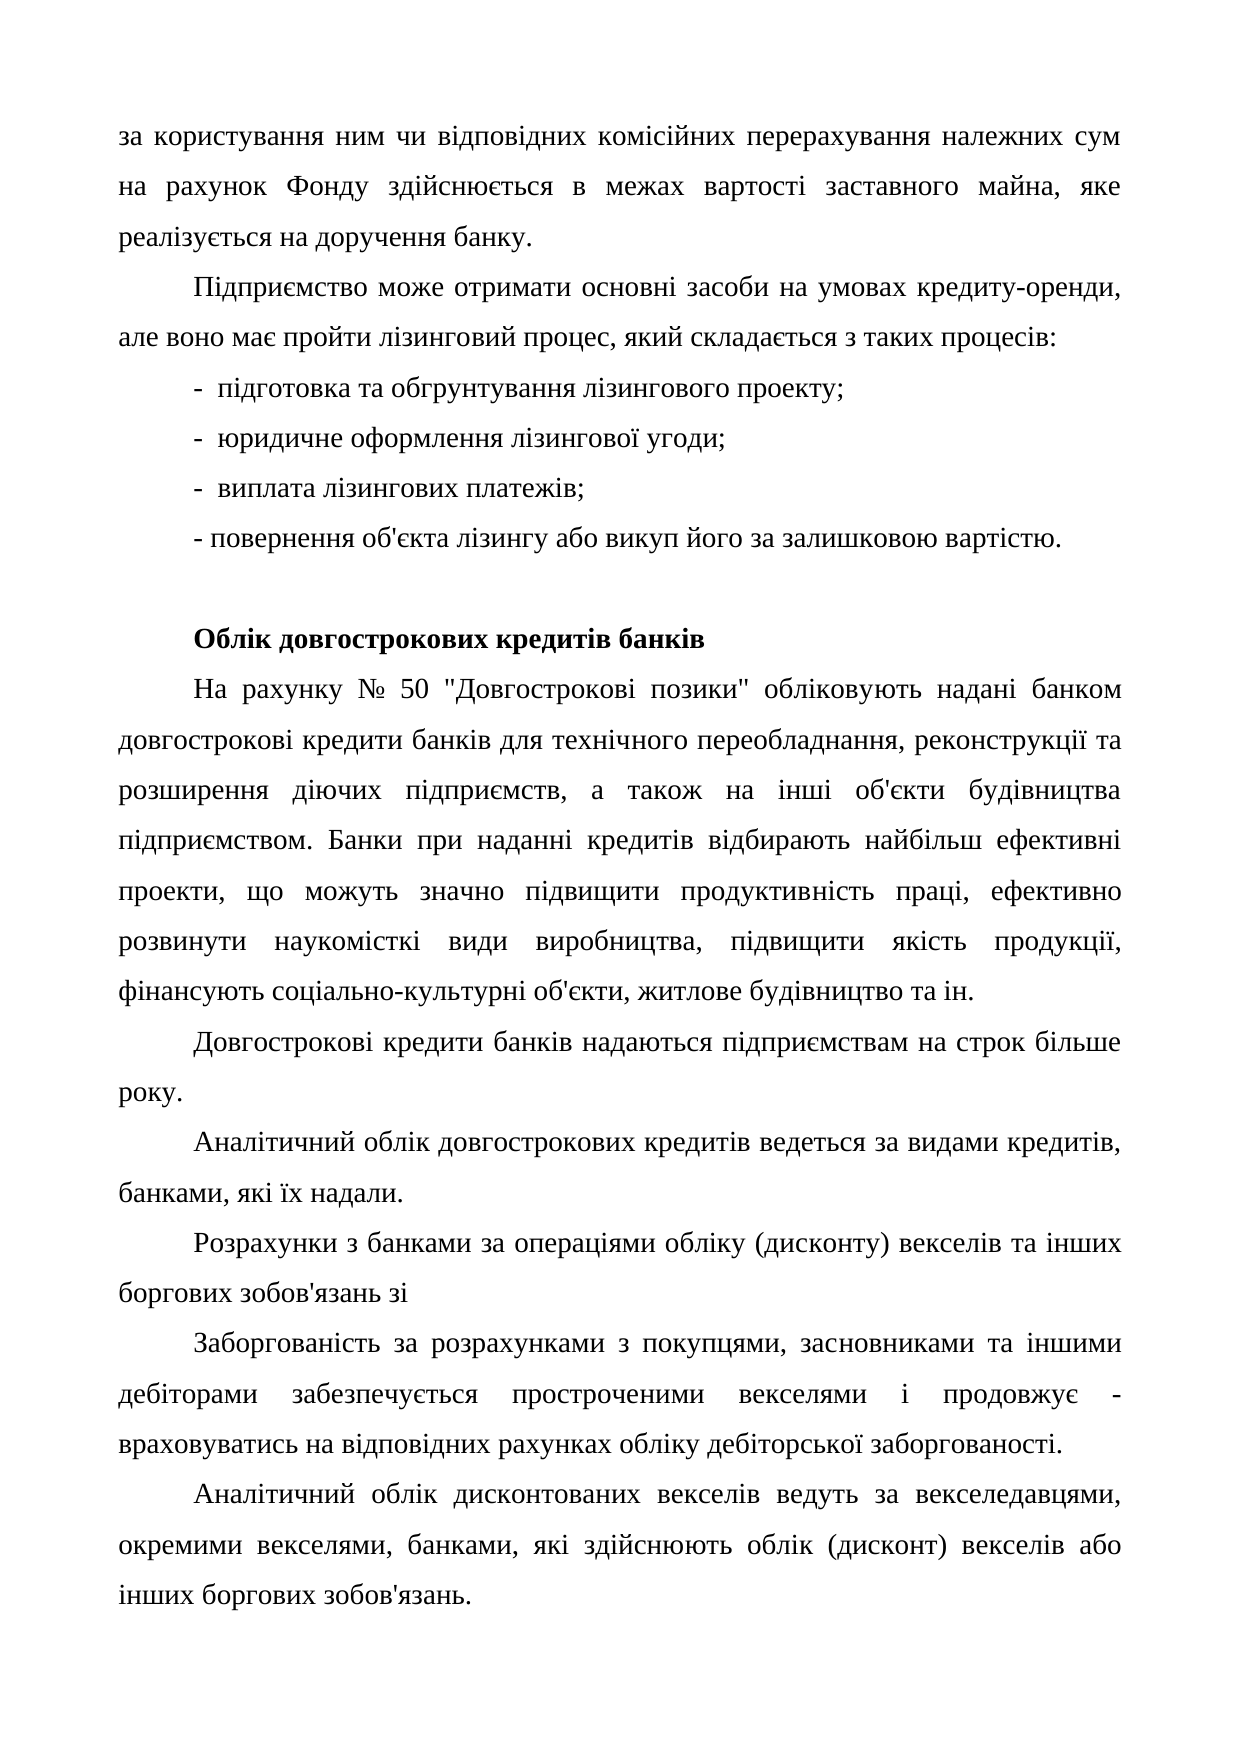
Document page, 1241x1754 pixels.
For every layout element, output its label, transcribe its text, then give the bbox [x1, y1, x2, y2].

text - повернення об'єкта лізингу або викуп його за залишковою вартістю. [118, 521, 1122, 554]
text - юридичне оформлення лізингової угоди; [118, 420, 1122, 453]
text Аналітичний облік дисконтованих векселів ведуть за векселедавцями, окремими векселями, банками, які здійснюють облік (дисконт) векселів або інших боргових зобов'язань. [118, 1477, 1122, 1611]
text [118, 118, 1122, 252]
text - підготовка та обгрунтування лізингового проекту; [118, 370, 1122, 403]
text Довгострокові кредити банків надаються підприємствам на строк більше року. [118, 1024, 1122, 1108]
text Облік довгострокових кредитів банків [118, 621, 1122, 655]
text Розрахунки з банками за операціями обліку (дисконту) векселів та інших боргових зобов'язань зі [118, 1225, 1122, 1309]
text На рахунку № 50 "Довгострокові позики" обліковують надані банком довгострокові кредити банків для технічного переобладнання, реконструкції та розширення діючих підприємств, а також на інші об'єкти будівництва підприємством. Банки при наданні кредитів відбирають найбільш ефективні проекти, що можуть значно підвищити продуктивність праці, ефективно розвинути наукомісткі види виробництва, підвищити якість продукції, фінансують соціально-культурні об'єкти, житлове будівництво та ін. [118, 672, 1122, 1007]
text Підприємство може отримати основні засоби на умовах кредиту-оренди, але воно має пройти лізинговий процес, який складається з таких процесів: [118, 269, 1122, 353]
text - виплата лізингових платежів; [118, 470, 1122, 504]
text Аналітичний облік довгострокових кредитів ведеться за видами кредитів, банками, які їх надали. [118, 1124, 1122, 1208]
text Заборгованість за розрахунками з покупцями, засновниками та іншими дебіторами забезпечується простроченими векселями і продовжує -враховуватись на відповідних рахунках обліку дебіторської заборгованості. [118, 1326, 1122, 1460]
